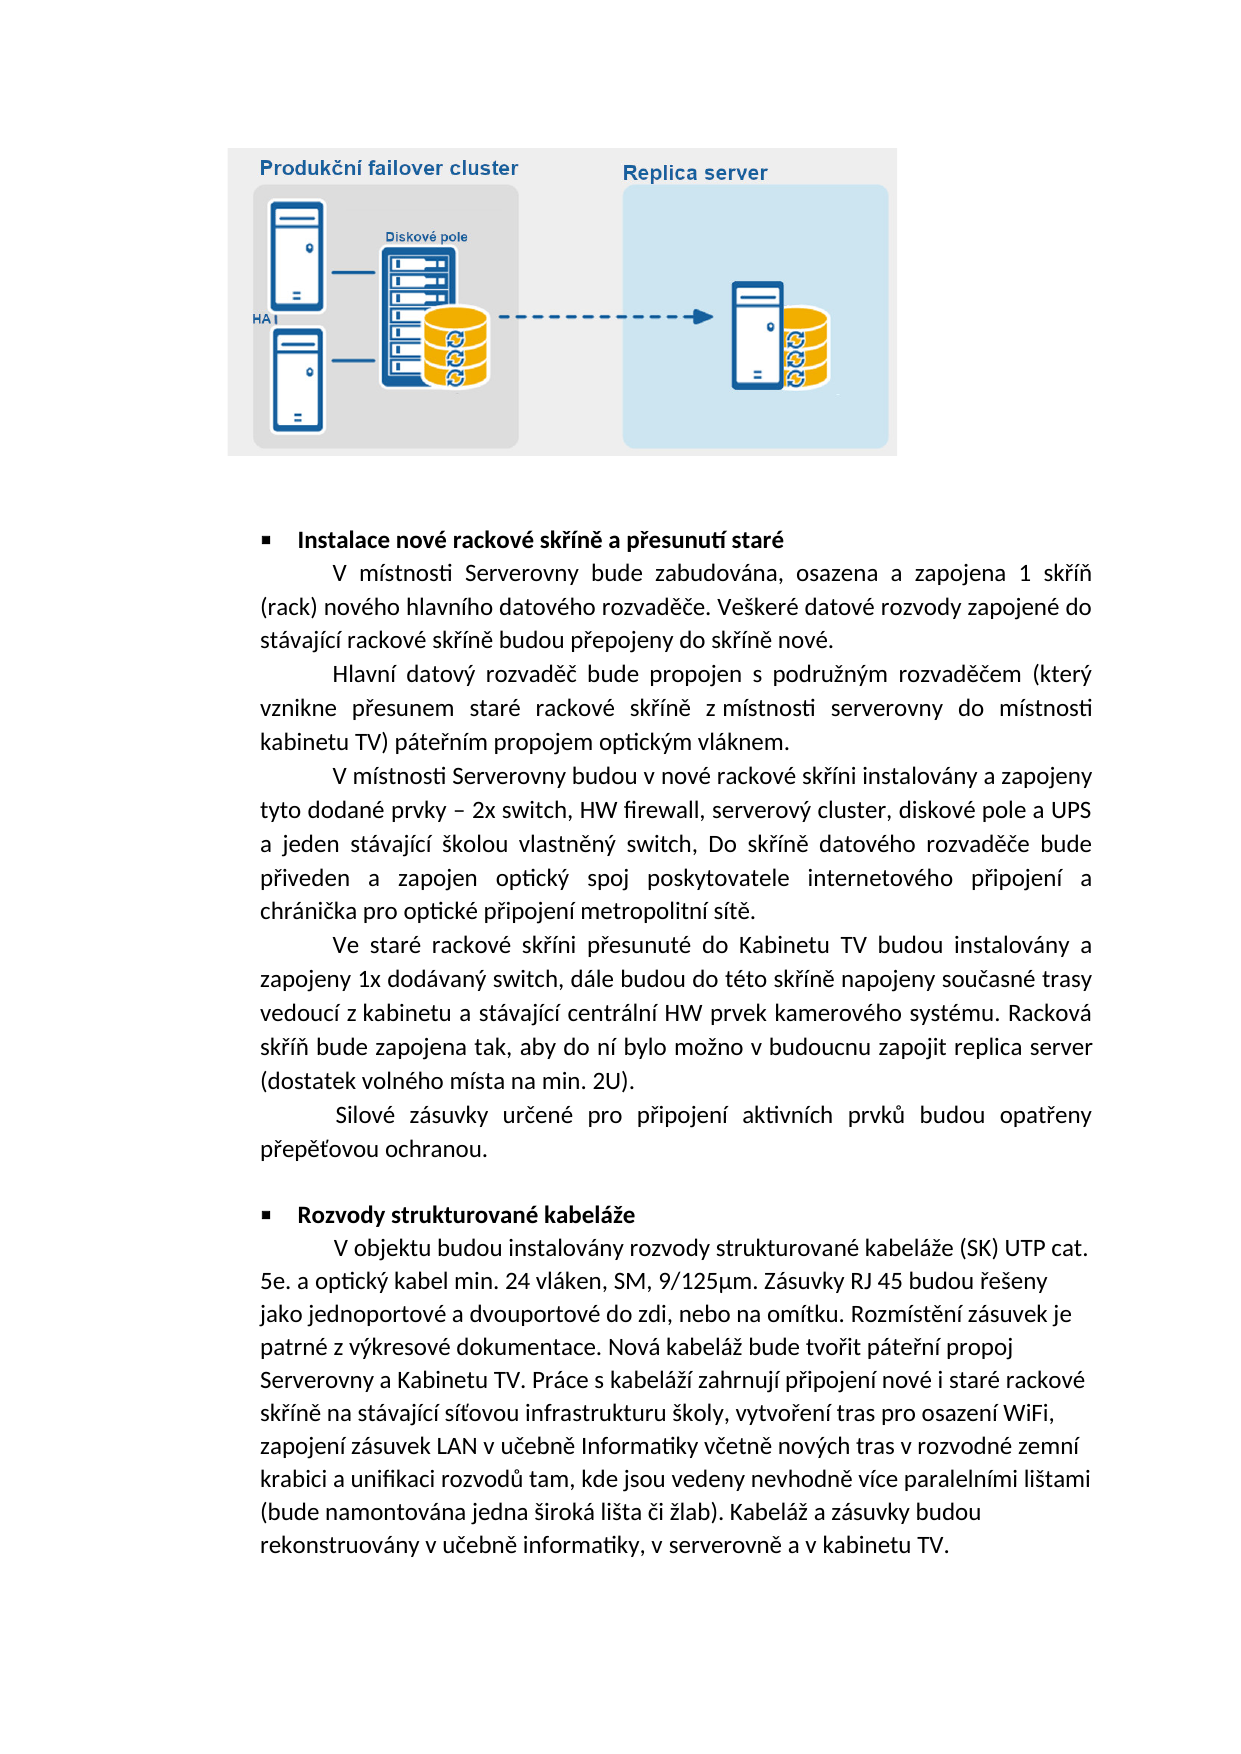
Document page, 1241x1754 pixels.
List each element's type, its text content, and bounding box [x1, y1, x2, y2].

text V objektu budou instalovány rozvody strukturované kabeláže (SK) UTP cat. 5e. a optický kabel min. 24 vláken, SM, 9/125μm. Zásuvky RJ 45 budou řešeny jako jednoportové a dvouportové do zdi, nebo na omítku. Rozmístění zásuvek je patrné z výkresové dokumentace. Nová kabeláž bude tvořit páteřní propoj Serverovny a Kabinetu TV. Práce s kabeláží zahrnují připojení nové i staré rackové skříně na stávající síťovou infrastrukturu školy, vytvoření tras pro osazení WiFi, zapojení zásuvek LAN v učebně Informatiky včetně nových tras v rozvodné zemní krabici a unifikaci rozvodů tam, kde jsou vedeny nevhodně více paralelními lištami (bude namontována jedna široká lišta či žlab). Kabeláž a zásuvky budou rekonstruovány v učebně informatiky, v serverovně a v kabinetu TV. [260, 1232, 1093, 1559]
list Rozvody strukturované kabeláže [260, 1200, 1093, 1230]
list Hlavní datový rozvaděč bude propojen s podružným rozvaděčem (který vznikne přesunem staré rackové skříně z místnosti serverovny do místnosti kabinetu TV) páteřním propojem optickým vláknem. [260, 658, 1093, 757]
list V místnosti Serverovny bude zabudována, osazena a zapojena 1 skříň (rack) nového hlavního datového rozvaděče. Veškeré datové rozvody zapojené do stávající rackové skříně budou přepojeny do skříně nové. [260, 557, 1093, 655]
list Ve staré rackové skříni přesunuté do Kabinetu TV budou instalovány a zapojeny 1x dodávaný switch, dále budou do této skříně napojeny současné trasy vedoucí z kabinetu a stávající centrální HW prvek kamerového systému. Racková skříň bude zapojena tak, aby do ní bylo možno v budoucnu zapojit replica server (dostatek volného místa na min. 2U). [260, 929, 1093, 1095]
picture [227, 148, 898, 456]
list V místnosti Serverovny budou v nové rackové skříni instalovány a zapojeny tyto dodané prvky – 2x switch, HW firewall, serverový cluster, diskové pole a UPS a jeden stávající školou vlastněný switch, Do skříně datového rozvaděče bude přiveden a zapojen optický spoj poskytovatele internetového připojení a chránička pro optické připojení metropolitní sítě. [260, 760, 1093, 926]
list Instalace nové rackové skříně a přesunutí staré [260, 525, 1093, 555]
text Silové zásuvky určené pro připojení aktivních prvků budou opatřeny přepěťovou ochranou. [260, 1099, 1093, 1163]
